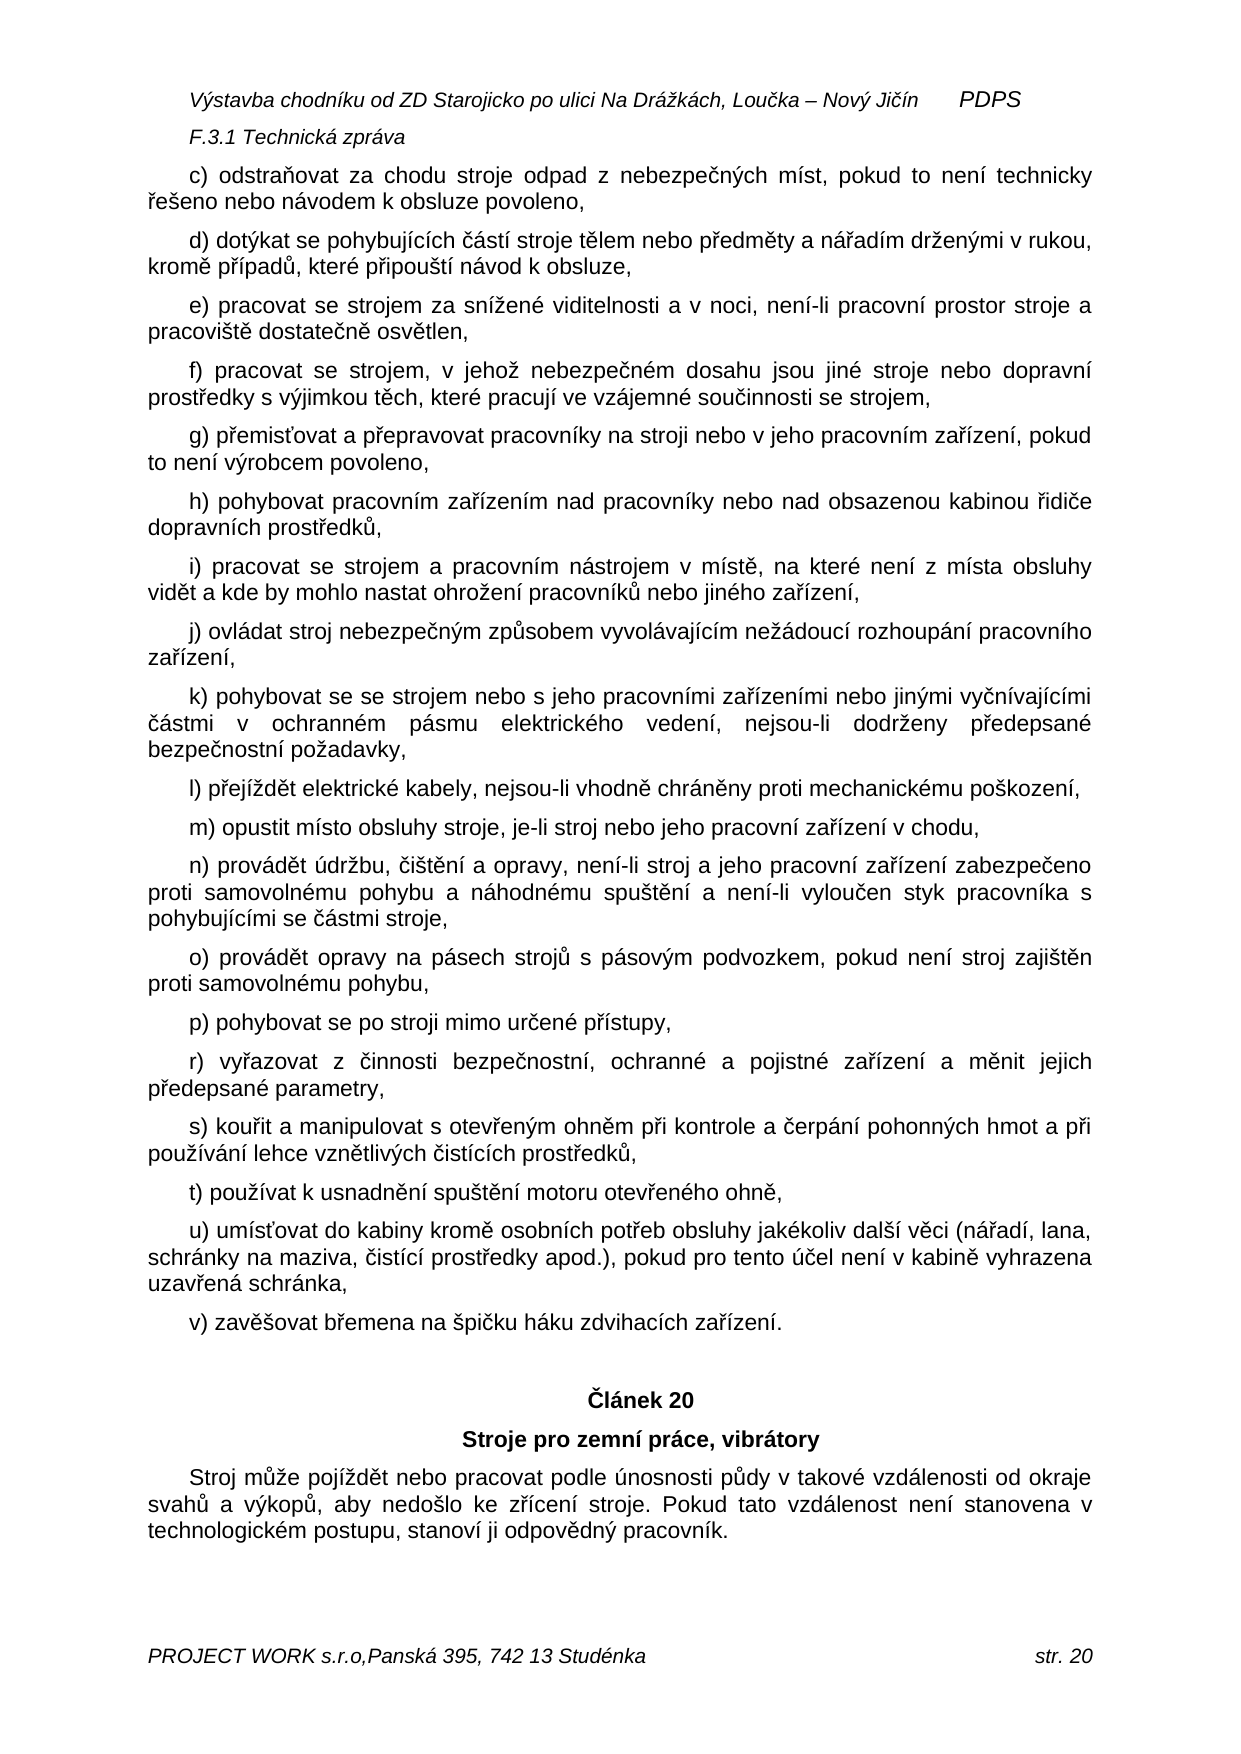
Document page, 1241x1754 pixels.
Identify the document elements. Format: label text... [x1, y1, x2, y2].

text p) pohybovat se po stroji mimo určené přístupy, [148, 1009, 1093, 1036]
text r) vyřazovat z činnosti bezpečnostní, ochranné a pojistné zařízení a měnit jejich předepsané parametry, [148, 1048, 1093, 1101]
text m) opustit místo obsluhy stroje, je-li stroj nebo jeho pracovní zařízení v chodu, [148, 814, 1093, 840]
text g) přemisťovat a přepravovat pracovníky na stroji nebo v jeho pracovním zařízení, pokud to není výrobcem povoleno, [148, 422, 1093, 475]
text Stroje pro zemní práce, vibrátory [148, 1426, 1093, 1452]
text Stroj může pojíždět nebo pracovat podle únosnosti půdy v takové vzdálenosti od okraje svahů a výkopů, aby nedošlo ke zřícení stroje. Pokud tato vzdálenost není stanovena v technologickém postupu, stanoví ji odpovědný pracovník. [148, 1464, 1093, 1543]
text k) pohybovat se se strojem nebo s jeho pracovními zařízeními nebo jinými vyčnívajícími částmi v ochranném pásmu elektrického vedení, nejsou-li dodrženy předepsané bezpečnostní požadavky, [148, 683, 1093, 762]
text o) provádět opravy na pásech strojů s pásovým podvozkem, pokud není stroj zajištěn proti samovolnému pohybu, [148, 944, 1093, 997]
text u) umísťovat do kabiny kromě osobních potřeb obsluhy jakékoliv další věci (nářadí, lana, schránky na maziva, čistící prostředky apod.), pokud pro tento účel není v kabině vyhrazena uzavřená schránka, [148, 1217, 1093, 1296]
text v) zavěšovat břemena na špičku háku zdvihacích zařízení. [148, 1309, 1093, 1335]
text j) ovládat stroj nebezpečným způsobem vyvolávajícím nežádoucí rozhoupání pracovního zařízení, [148, 618, 1093, 671]
text Článek 20 [148, 1387, 1093, 1413]
text l) přejíždět elektrické kabely, nejsou-li vhodně chráněny proti mechanickému poškození, [148, 775, 1093, 801]
text d) dotýkat se pohybujících částí stroje tělem nebo předměty a nářadím drženými v rukou, kromě případů, které připouští návod k obsluze, [148, 227, 1093, 279]
text f) pracovat se strojem, v jehož nebezpečném dosahu jsou jiné stroje nebo dopravní prostředky s výjimkou těch, které pracují ve vzájemné součinnosti se strojem, [148, 357, 1093, 410]
text c) odstraňovat za chodu stroje odpad z nebezpečných míst, pokud to není technicky řešeno nebo návodem k obsluze povoleno, [148, 162, 1093, 214]
text s) kouřit a manipulovat s otevřeným ohněm při kontrole a čerpání pohonných hmot a při používání lehce vznětlivých čistících prostředků, [148, 1113, 1093, 1166]
text n) provádět údržbu, čištění a opravy, není-li stroj a jeho pracovní zařízení zabezpečeno proti samovolnému pohybu a náhodnému spuštění a není-li vyloučen styk pracovníka s pohybujícími se částmi stroje, [148, 852, 1093, 932]
text i) pracovat se strojem a pracovním nástrojem v místě, na které není z místa obsluhy vidět a kde by mohlo nastat ohrožení pracovníků nebo jiného zařízení, [148, 553, 1093, 606]
text t) používat k usnadnění spuštění motoru otevřeného ohně, [148, 1178, 1093, 1205]
text e) pracovat se strojem za snížené viditelnosti a v noci, není-li pracovní prostor stroje a pracoviště dostatečně osvětlen, [148, 292, 1093, 345]
text h) pohybovat pracovním zařízením nad pracovníky nebo nad obsazenou kabinou řidiče dopravních prostředků, [148, 488, 1093, 540]
